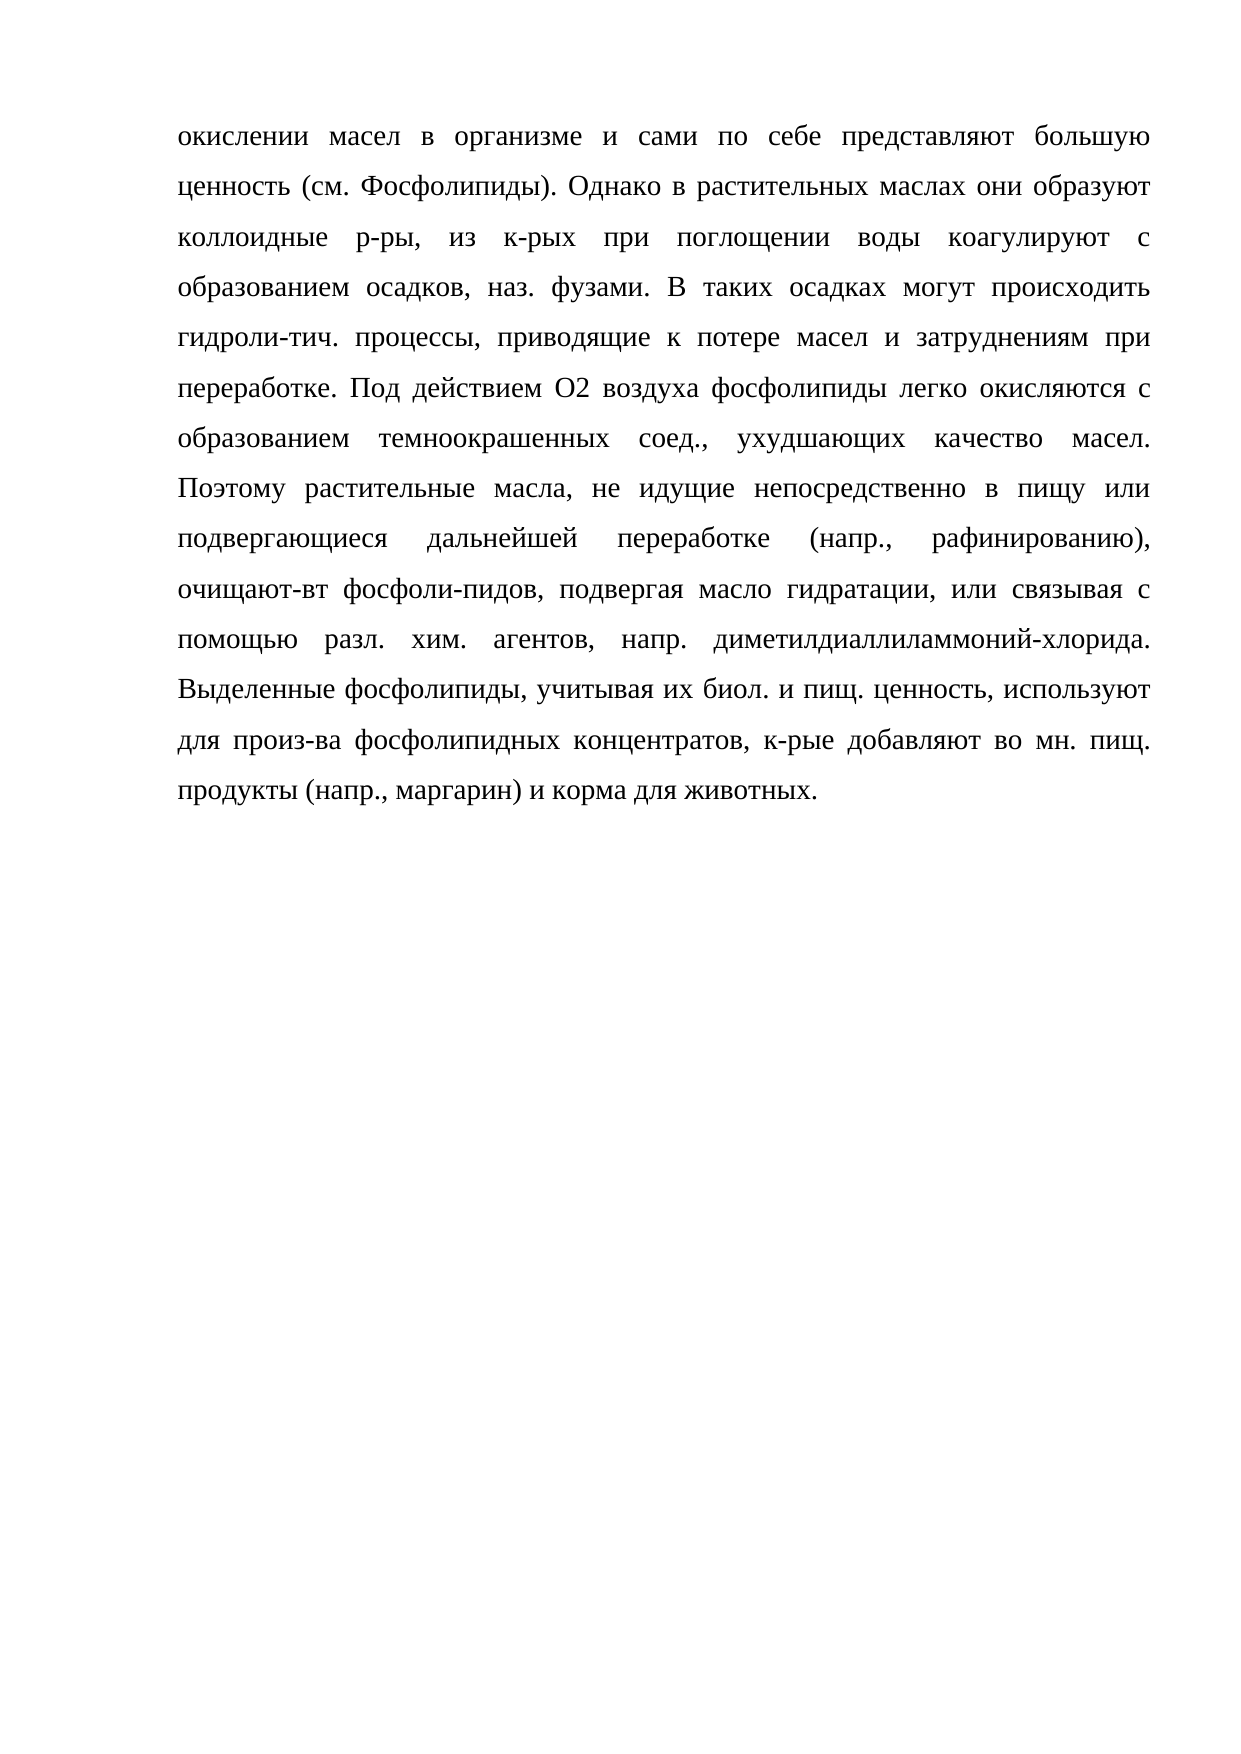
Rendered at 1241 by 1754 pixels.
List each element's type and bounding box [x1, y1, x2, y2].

text [177, 118, 1152, 806]
